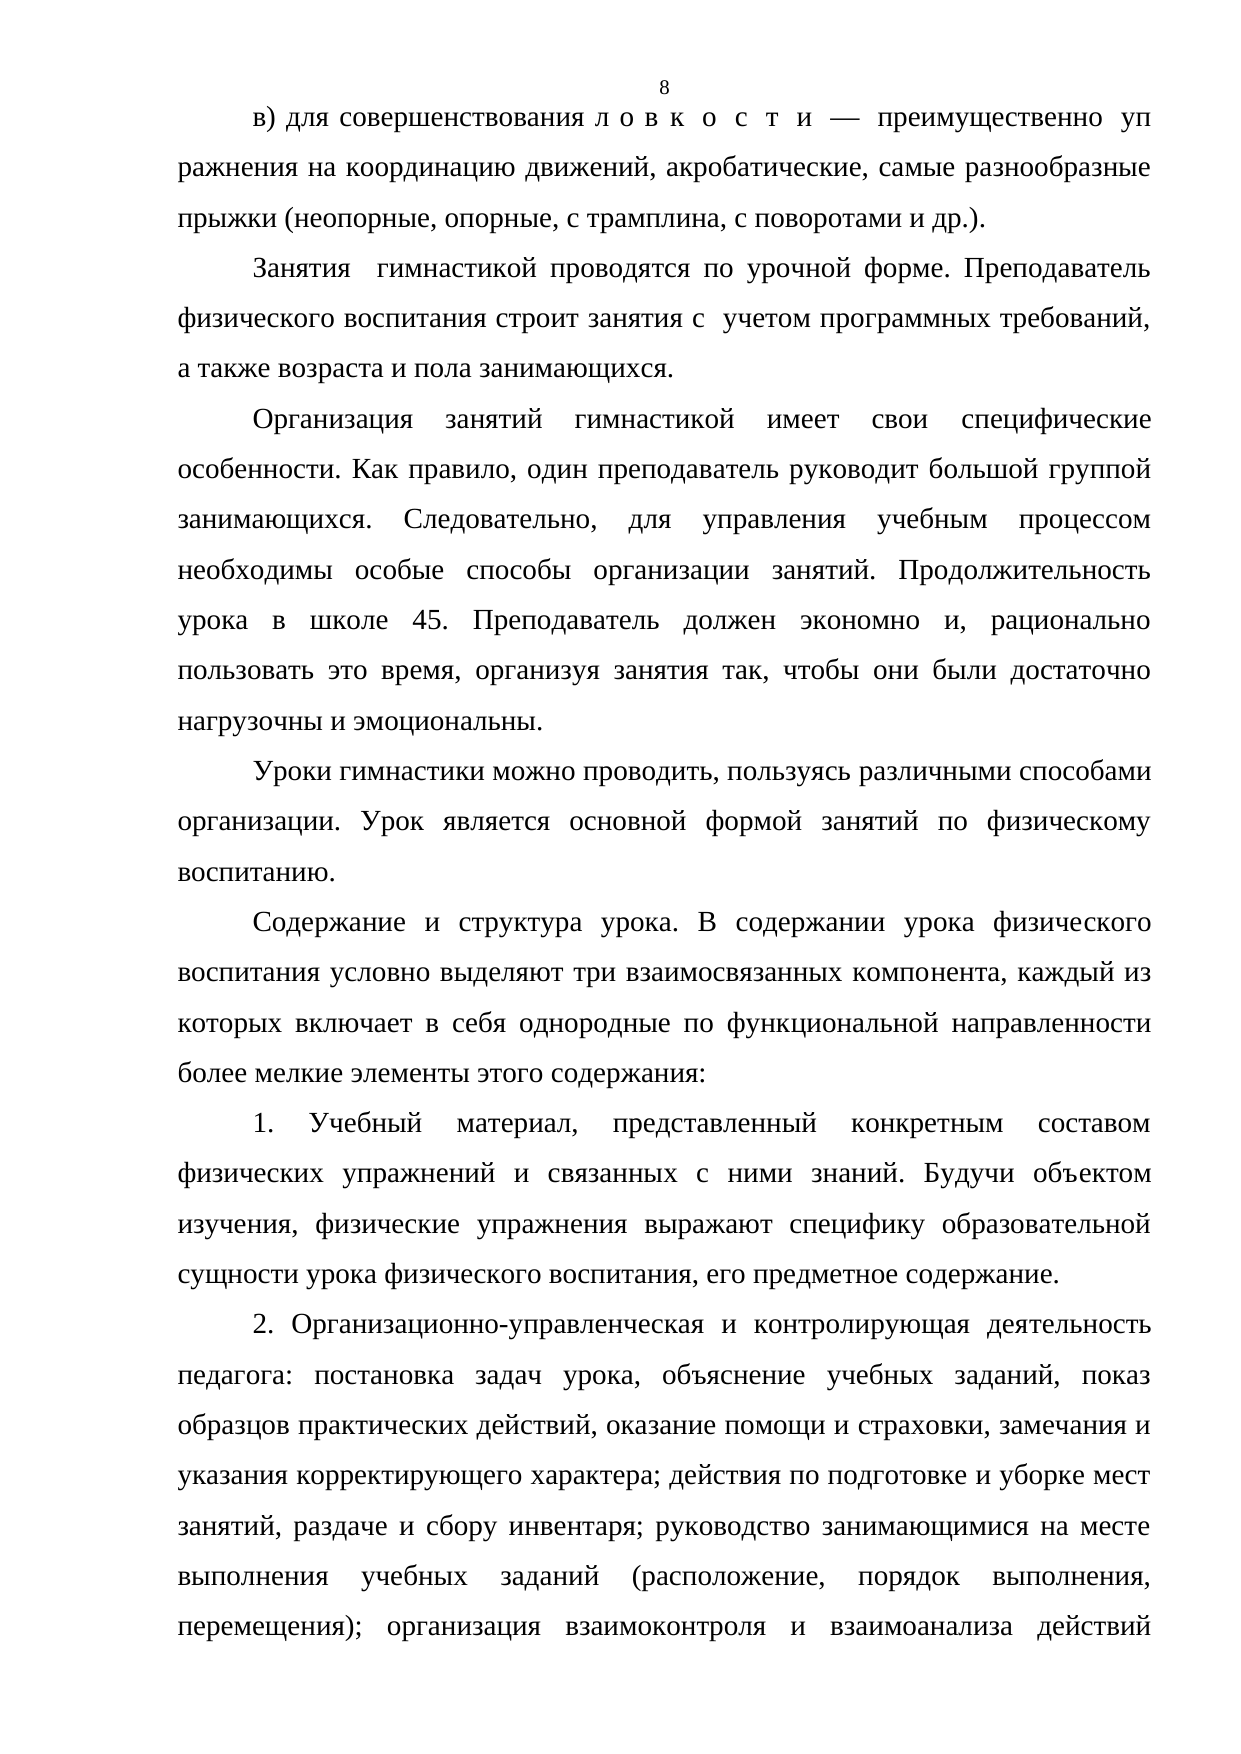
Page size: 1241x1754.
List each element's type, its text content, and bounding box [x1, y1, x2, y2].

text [177, 1307, 1152, 1642]
text Содержание и структура урока. В содержании урока физического воспитания условно выделяют три взаимосвязанных компонента, каждый из которых включает в себя однородные по функциональной направленности более мелкие элементы этого содержания: [177, 904, 1152, 1088]
text Занятия гимнастикой проводятся по урочной форме. Преподаватель физического воспитания строит занятия с учетом программных требований, а также возраста и пола занимающихся. [177, 250, 1152, 384]
text Организация занятий гимнастикой имеет свои cпeцифические особенности. Как правило, один преподаватель руководит большой группой занимающихся. Следовательно, для управления учебным процессом необходимы особые способы организации занятий. Продолжительность урока в школе 45. Преподаватель должен экономно и, рационально пользовать это время, организуя занятия так, чтобы они были достаточно нагрузочны и эмоциональны. [177, 401, 1152, 736]
text в) для совершенствования л о в к о с т и — преимущественно уп ражнения на координацию движений, акробатические, самые разнообразные прыжки (неопорные, опорные, с трамплина, с поворотами и др.). [177, 99, 1152, 233]
text Уроки гимнастики можно проводить, пользуясь pазличными способами организации. Урок является основной формой занятий по физическому воспитанию. [177, 753, 1152, 887]
text 1. Учебный материал, представленный конкретным составом физических упражнений и связанных с ними знаний. Будучи объектом изучения, физические упражнения выражают специфику образовательной сущности урока физического воспитания, его предметное содержание. [177, 1105, 1152, 1290]
